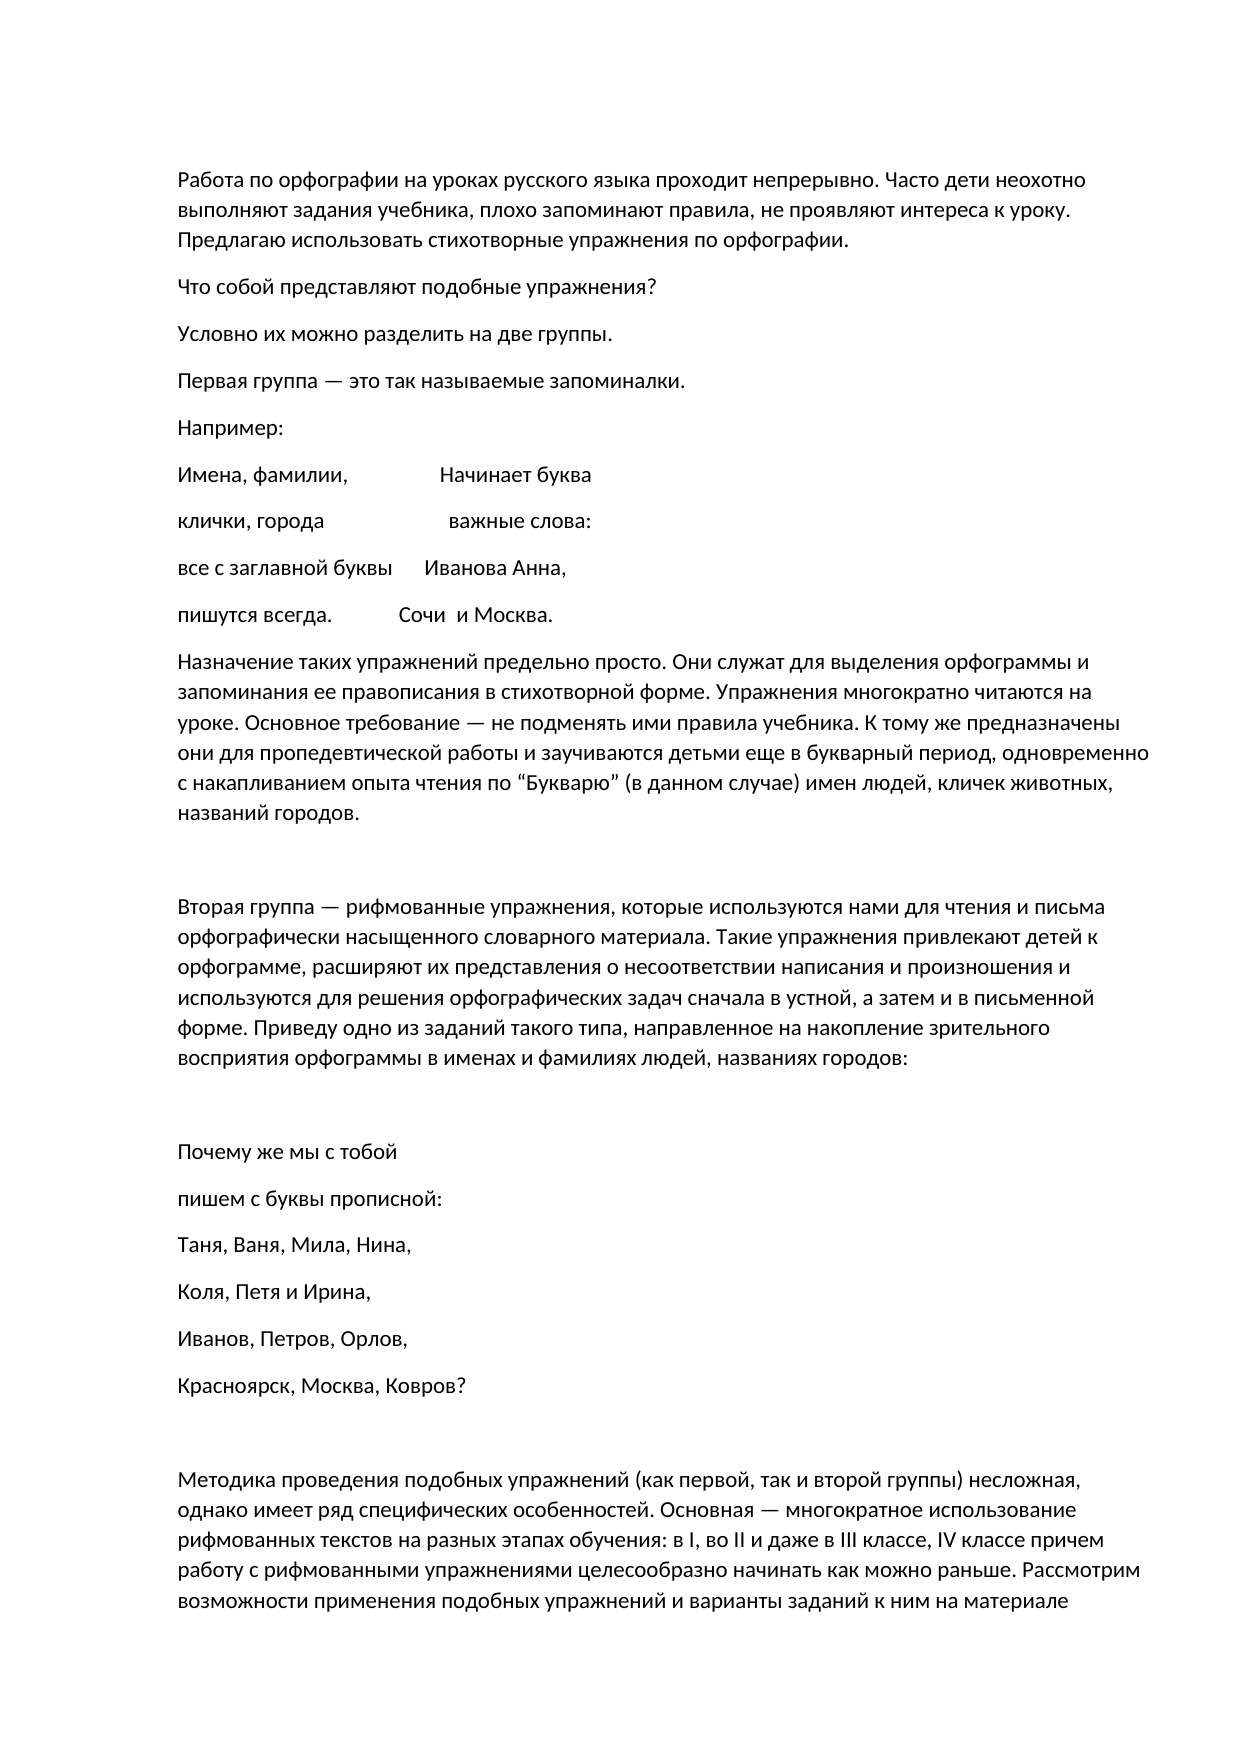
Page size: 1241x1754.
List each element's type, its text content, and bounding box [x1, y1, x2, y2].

text Работа по орфографии на уроках русского языка проходит непрерывно. Часто дети неохотно выполняют задания учебника, плохо запоминают правила, не проявляют интереса к уроку. Предлагаю использовать стихотворные упражнения по орфографии. [177, 165, 1152, 253]
text Таня, Ваня, Мила, Нина, [177, 1231, 1152, 1259]
text Что собой представляют подобные упражнения? [177, 272, 1152, 300]
text пишутся всегда. Сочи и Москва. [177, 600, 1152, 628]
text Красноярск, Москва, Ковров? [177, 1371, 1152, 1399]
text Почему же мы с тобой [177, 1137, 1152, 1165]
text клички, города важные слова: [177, 507, 1152, 535]
text Например: [177, 413, 1152, 441]
text Имена, фамилии, Начинает буква [177, 460, 1152, 488]
text Вторая группа — рифмованные упражнения, которые используются нами для чтения и письма орфографически насыщенного словарного материала. Такие упражнения привлекают детей к орфограмме, расширяют их представления о несоответствии написания и произношения и используются для решения орфографических задач сначала в устной, а затем и в письменной форме. Приведу одно из заданий такого типа, направленное на накопление зрительного восприятия орфограммы в именах и фамилиях людей, названиях городов: [177, 892, 1152, 1071]
text Условно их можно разделить на две группы. [177, 319, 1152, 347]
text все с заглавной буквы Иванова Анна, [177, 553, 1152, 582]
text Иванов, Петров, Орлов, [177, 1324, 1152, 1352]
text Назначение таких упражнений предельно просто. Они служат для выделения орфограммы и запоминания ее правописания в стихотворной форме. Упражнения многократно читаются на уроке. Основное требование — не подменять ими правила учебника. К тому же предназначены они для пропедевтической работы и заучиваются детьми еще в букварный период, одновременно с накапливанием опыта чтения по “Букварю” (в данном случае) имен людей, кличек животных, названий городов. [177, 647, 1152, 826]
text пишем с буквы прописной: [177, 1184, 1152, 1212]
text Первая группа — это так называемые запоминалки. [177, 366, 1152, 394]
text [177, 1465, 1152, 1614]
text Коля, Петя и Ирина, [177, 1277, 1152, 1306]
